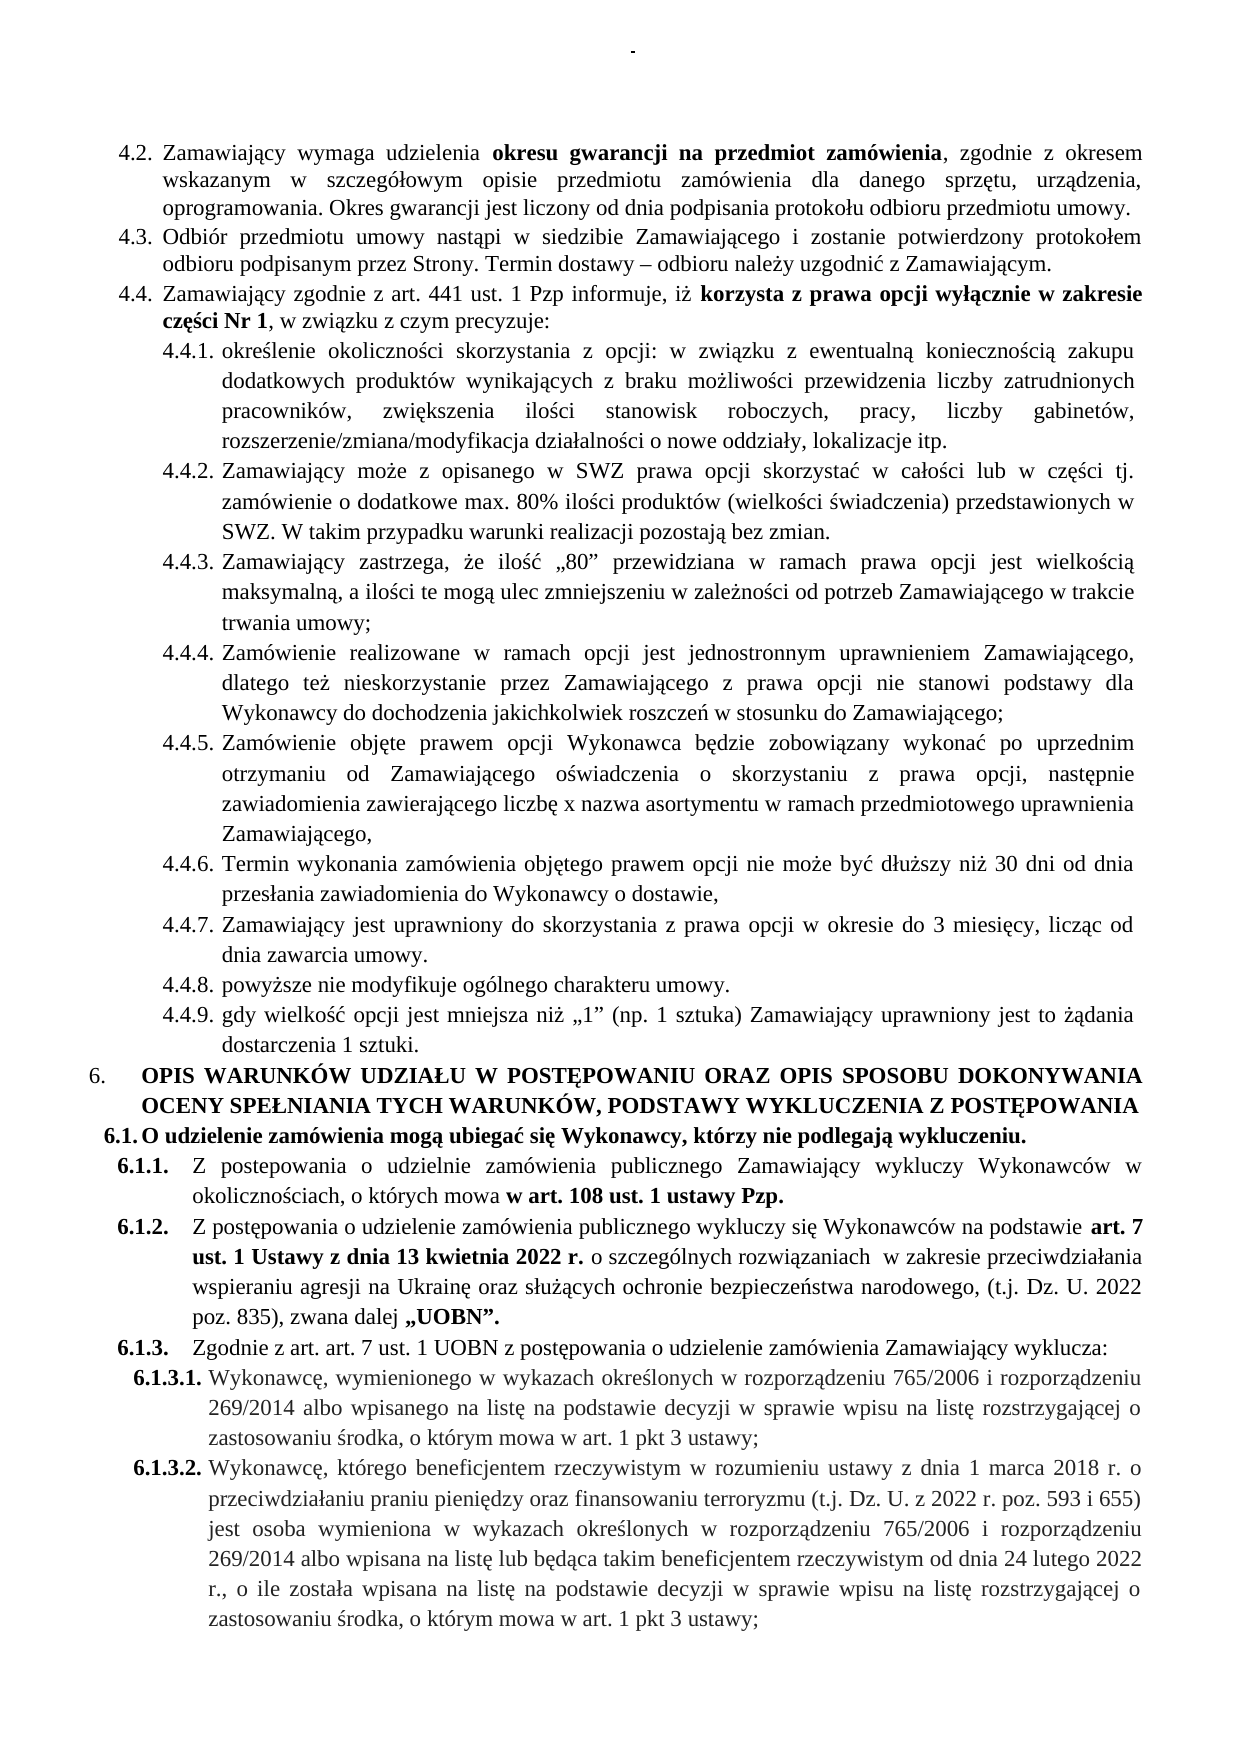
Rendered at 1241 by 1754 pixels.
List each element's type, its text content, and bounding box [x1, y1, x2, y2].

list Zgodnie z art. art. 7 ust. 1 UOBN z postępowania o udzielenie zamówienia Zamawiający wyklucza: [117, 1334, 1143, 1360]
list Zamawiający zastrzega, że ilość „80” przewidziana w ramach prawa opcji jest wielkością maksymalną, a ilości te mogą ulec zmniejszeniu w zależności od potrzeb Zamawiającego w trakcie trwania umowy; [162, 548, 1136, 635]
list Zamawiający wymaga udzielenia okresu gwarancji na przedmiot zamówienia, zgodnie z okresem wskazanym w szczegółowym opisie przedmiotu zamówienia dla danego sprzętu, urządzenia, oprogramowania. Okres gwarancji jest liczony od dnia podpisania protokołu odbioru przedmiotu umowy. [118, 139, 1143, 220]
list Odbiór przedmiotu umowy nastąpi w siedzibie Zamawiającego i zostanie potwierdzony protokołem odbioru podpisanym przez Strony. Termin dostawy – odbioru należy uzgodnić z Zamawiającym. [118, 223, 1143, 277]
list Zamawiający może z opisanego w SWZ prawa opcji skorzystać w całości lub w części tj. zamówienie o dodatkowe max. 80% ilości produktów (wielkości świadczenia) przedstawionych w SWZ. W takim przypadku warunki realizacji pozostają bez zmian. [162, 458, 1136, 544]
list OPIS WARUNKÓW UDZIAŁU W POSTĘPOWANIU ORAZ OPIS SPOSOBU DOKONYWANIA OCENY SPEŁNIANIA TYCH WARUNKÓW, PODSTAWY WYKLUCZENIA Z POSTĘPOWANIA [89, 1062, 1143, 1118]
list gdy wielkość opcji jest mniejsza niż „1” (np. 1 sztuka) Zamawiający uprawniony jest to żądania dostarczenia 1 sztuki. [162, 1001, 1136, 1058]
list Wykonawcę, którego beneficjentem rzeczywistym w rozumieniu ustawy z dnia 1 marca 2018 r. o przeciwdziałaniu praniu pieniędzy oraz finansowaniu terroryzmu (t.j. Dz. U. z 2022 r. poz. 593 i 655) jest osoba wymieniona w wykazach określonych w rozporządzeniu 765/2006 i rozporządzeniu 269/2014 albo wpisana na listę lub będąca takim beneficjentem rzeczywistym od dnia 24 lutego 2022 r., o ile została wpisana na listę na podstawie decyzji w sprawie wpisu na listę rozstrzygającej o zastosowaniu środka, o którym mowa w art. 1 pkt 3 ustawy; [133, 1454, 1143, 1632]
list określenie okoliczności skorzystania z opcji: w związku z ewentualną koniecznością zakupu dodatkowych produktów wynikających z braku możliwości przewidzenia liczby zatrudnionych pracowników, zwiększenia ilości stanowisk roboczych, pracy, liczby gabinetów, rozszerzenie/zmiana/modyfikacja działalności o nowe oddziały, lokalizacje itp. [162, 337, 1136, 454]
list Zamawiający jest uprawniony do skorzystania z prawa opcji w okresie do 3 miesięcy, licząc od dnia zawarcia umowy. [162, 911, 1136, 967]
list Zamawiający zgodnie z art. 441 ust. 1 Pzp informuje, iż korzysta z prawa opcji wyłącznie w zakresie części Nr 1, w związku z czym precyzuje: [118, 280, 1143, 333]
list O udzielenie zamówienia mogą ubiegać się Wykonawcy, którzy nie podlegają wykluczeniu. [103, 1122, 1143, 1148]
list powyższe nie modyfikuje ogólnego charakteru umowy. [162, 971, 1136, 997]
list Zamówienie objęte prawem opcji Wykonawca będzie zobowiązany wykonać po uprzednim otrzymaniu od Zamawiającego oświadczenia o skorzystaniu z prawa opcji, następnie zawiadomienia zawierającego liczbę x nazwa asortymentu w ramach przedmiotowego uprawnienia Zamawiającego, [162, 729, 1136, 846]
list Zamówienie realizowane w ramach opcji jest jednostronnym uprawnieniem Zamawiającego, dlatego też nieskorzystanie przez Zamawiającego z prawa opcji nie stanowi podstawy dla Wykonawcy do dochodzenia jakichkolwiek roszczeń w stosunku do Zamawiającego; [162, 639, 1136, 726]
list Z postępowania o udzielenie zamówienia publicznego wykluczy się Wykonawców na podstawie art. 7 ust. 1 Ustawy z dnia 13 kwietnia 2022 r. o szczególnych rozwiązaniach w zakresie przeciwdziałania wspieraniu agresji na Ukrainę oraz służących ochronie bezpieczeństwa narodowego, (t.j. Dz. U. 2022 poz. 835), zwana dalej „UOBN”. [117, 1213, 1143, 1330]
list Z postepowania o udzielnie zamówienia publicznego Zamawiający wykluczy Wykonawców w okolicznościach, o których mowa w art. 108 ust. 1 ustawy Pzp. [117, 1152, 1143, 1209]
list Wykonawcę, wymienionego w wykazach określonych w rozporządzeniu 765/2006 i rozporządzeniu 269/2014 albo wpisanego na listę na podstawie decyzji w sprawie wpisu na listę rozstrzygającej o zastosowaniu środka, o którym mowa w art. 1 pkt 3 ustawy; [133, 1364, 1143, 1451]
list Termin wykonania zamówienia objętego prawem opcji nie może być dłuższy niż 30 dni od dnia przesłania zawiadomienia do Wykonawcy o dostawie, [162, 850, 1136, 907]
